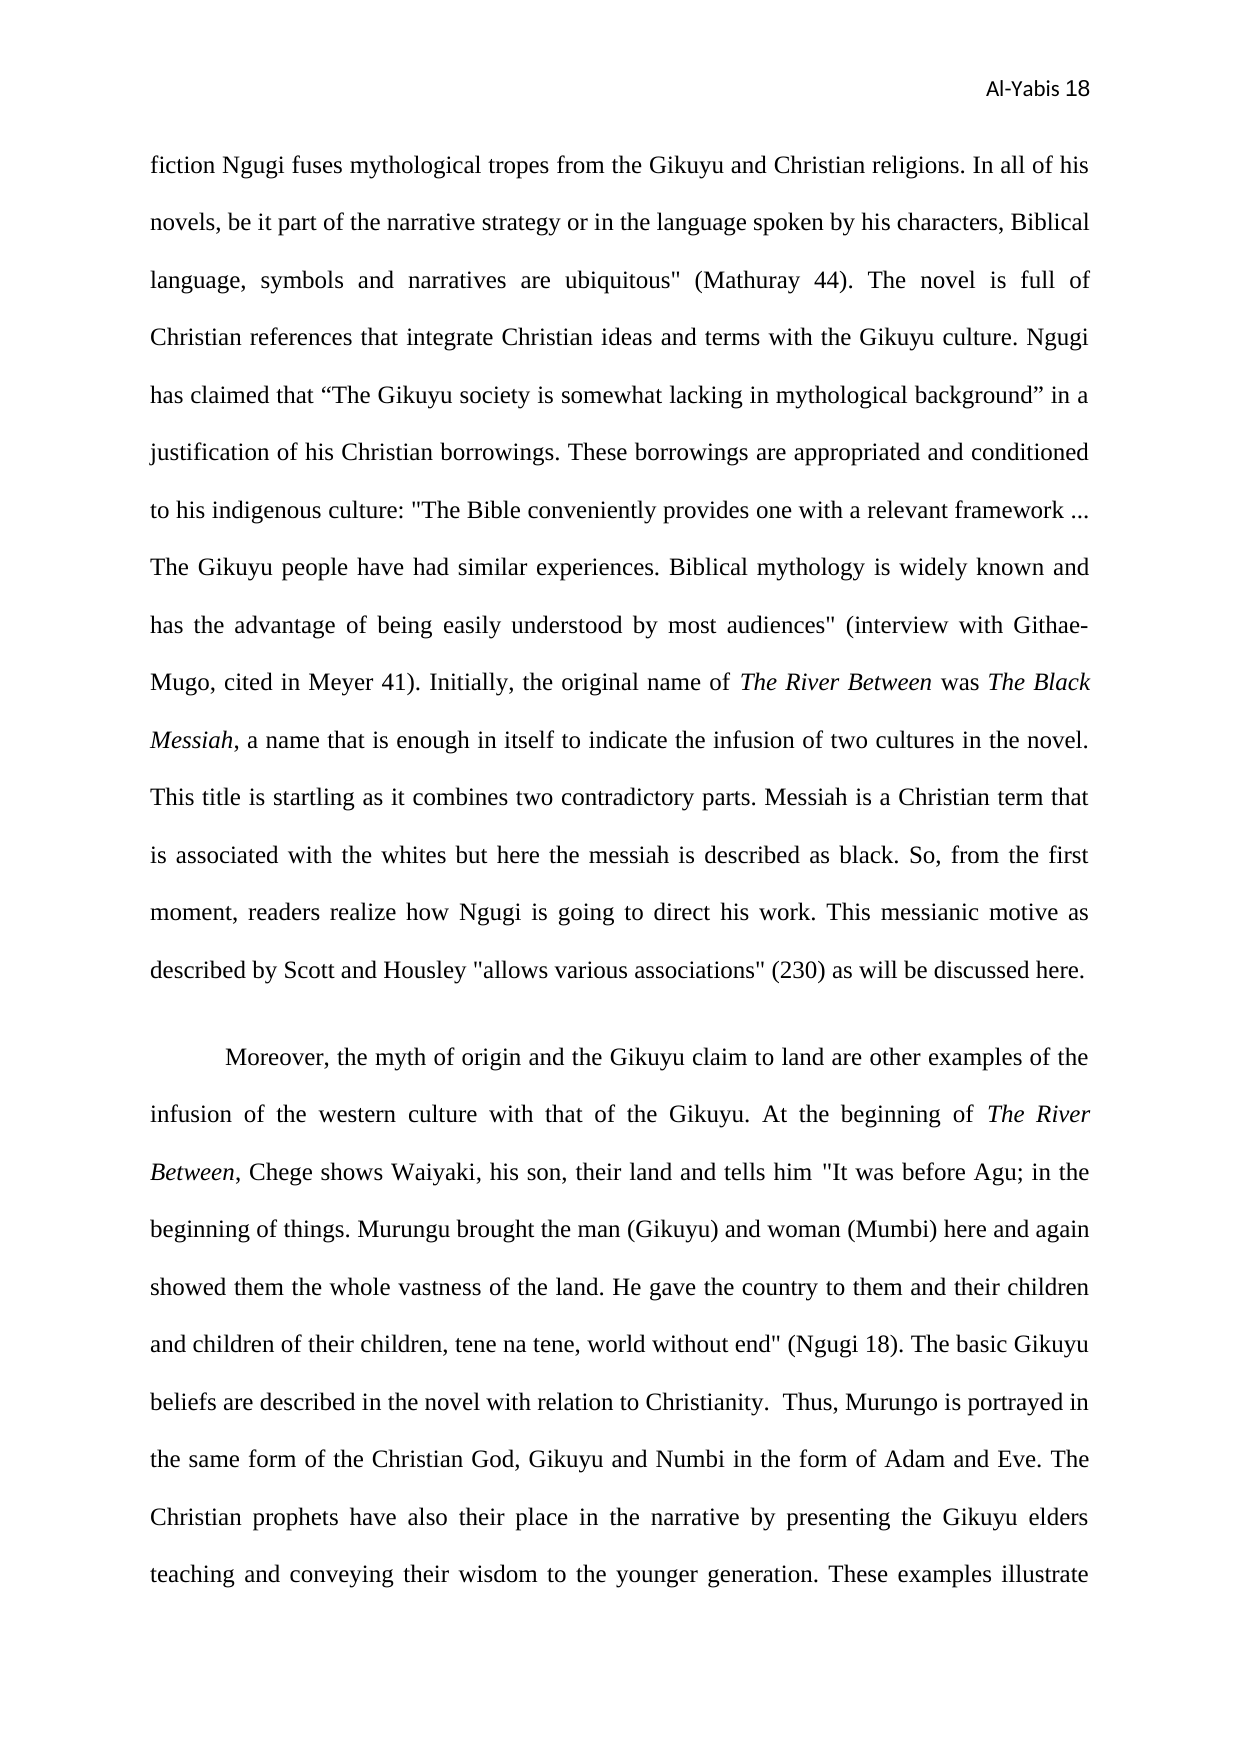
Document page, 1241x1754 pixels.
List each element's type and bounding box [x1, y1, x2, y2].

text [150, 150, 1090, 984]
text [150, 1042, 1090, 1588]
